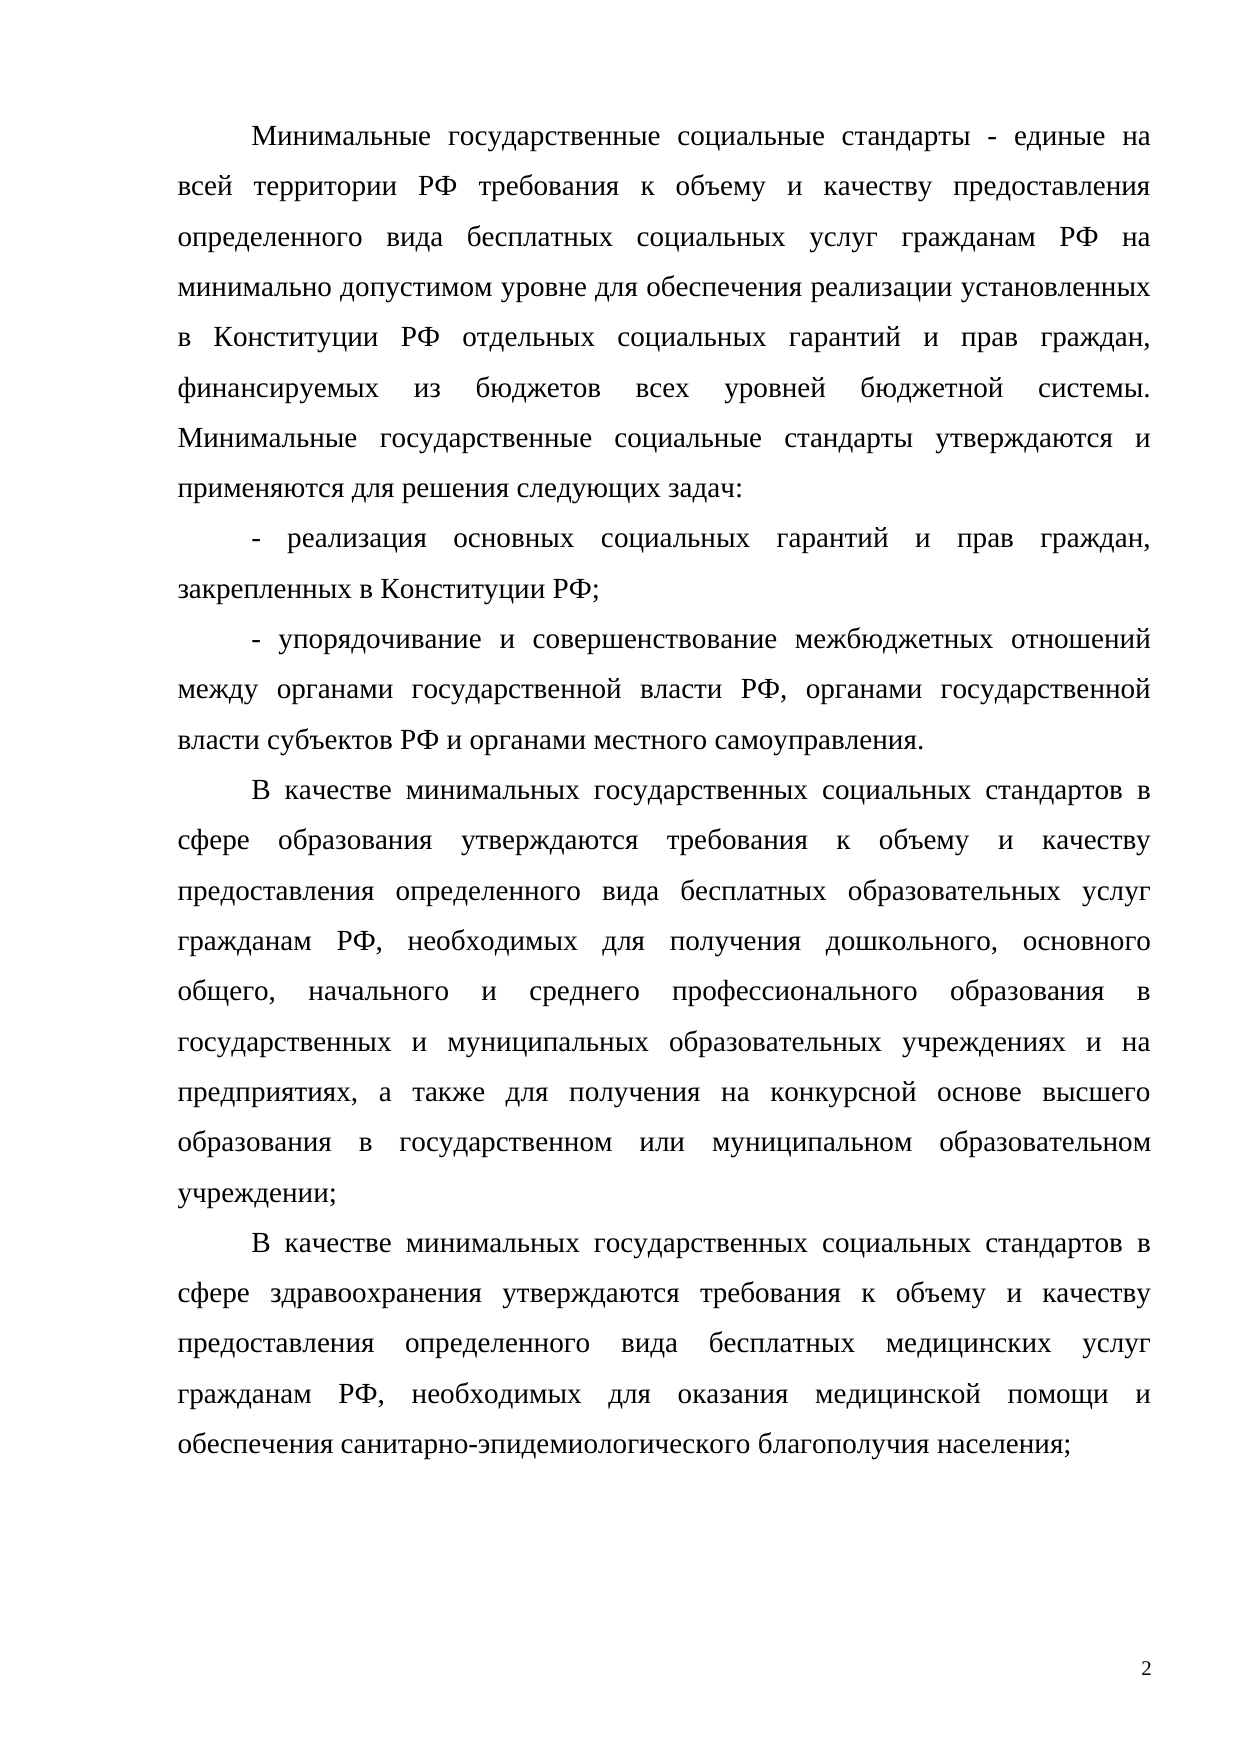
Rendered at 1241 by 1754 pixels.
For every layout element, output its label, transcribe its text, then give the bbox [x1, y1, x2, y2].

text Минимальные государственные социальные стандарты - единые на всей территории РФ требования к объему и качеству предоставления определенного вида бесплатных социальных услуг гражданам РФ на минимально допустимом уровне для обеспечения реализации установленных в Конституции РФ отдельных социальных гарантий и прав граждан, финансируемых из бюджетов всех уровней бюджетной системы. Минимальные государственные социальные стандарты утверждаются и применяются для решения следующих задач: [177, 118, 1152, 504]
text В качестве минимальных государственных социальных стандартов в сфере образования утверждаются требования к объему и качеству предоставления определенного вида бесплатных образовательных услуг гражданам РФ, необходимых для получения дошкольного, основного общего, начального и среднего профессионального образования в государственных и муниципальных образовательных учреждениях и на предприятиях, а также для получения на конкурсной основе высшего образования в государственном или муниципальном образовательном учреждении; [177, 772, 1152, 1208]
text - упорядочивание и совершенствование межбюджетных отношений между органами государственной власти РФ, органами государственной власти субъектов РФ и органами местного самоуправления. [177, 621, 1152, 755]
text - реализация основных социальных гарантий и прав граждан, закрепленных в Конституции РФ; [177, 521, 1152, 604]
text В качестве минимальных государственных социальных стандартов в сфере здравоохранения утверждаются требования к объему и качеству предоставления определенного вида бесплатных медицинских услуг гражданам РФ, необходимых для оказания медицинской помощи и обеспечения санитарно-эпидемиологического благополучия населения; [177, 1225, 1152, 1460]
